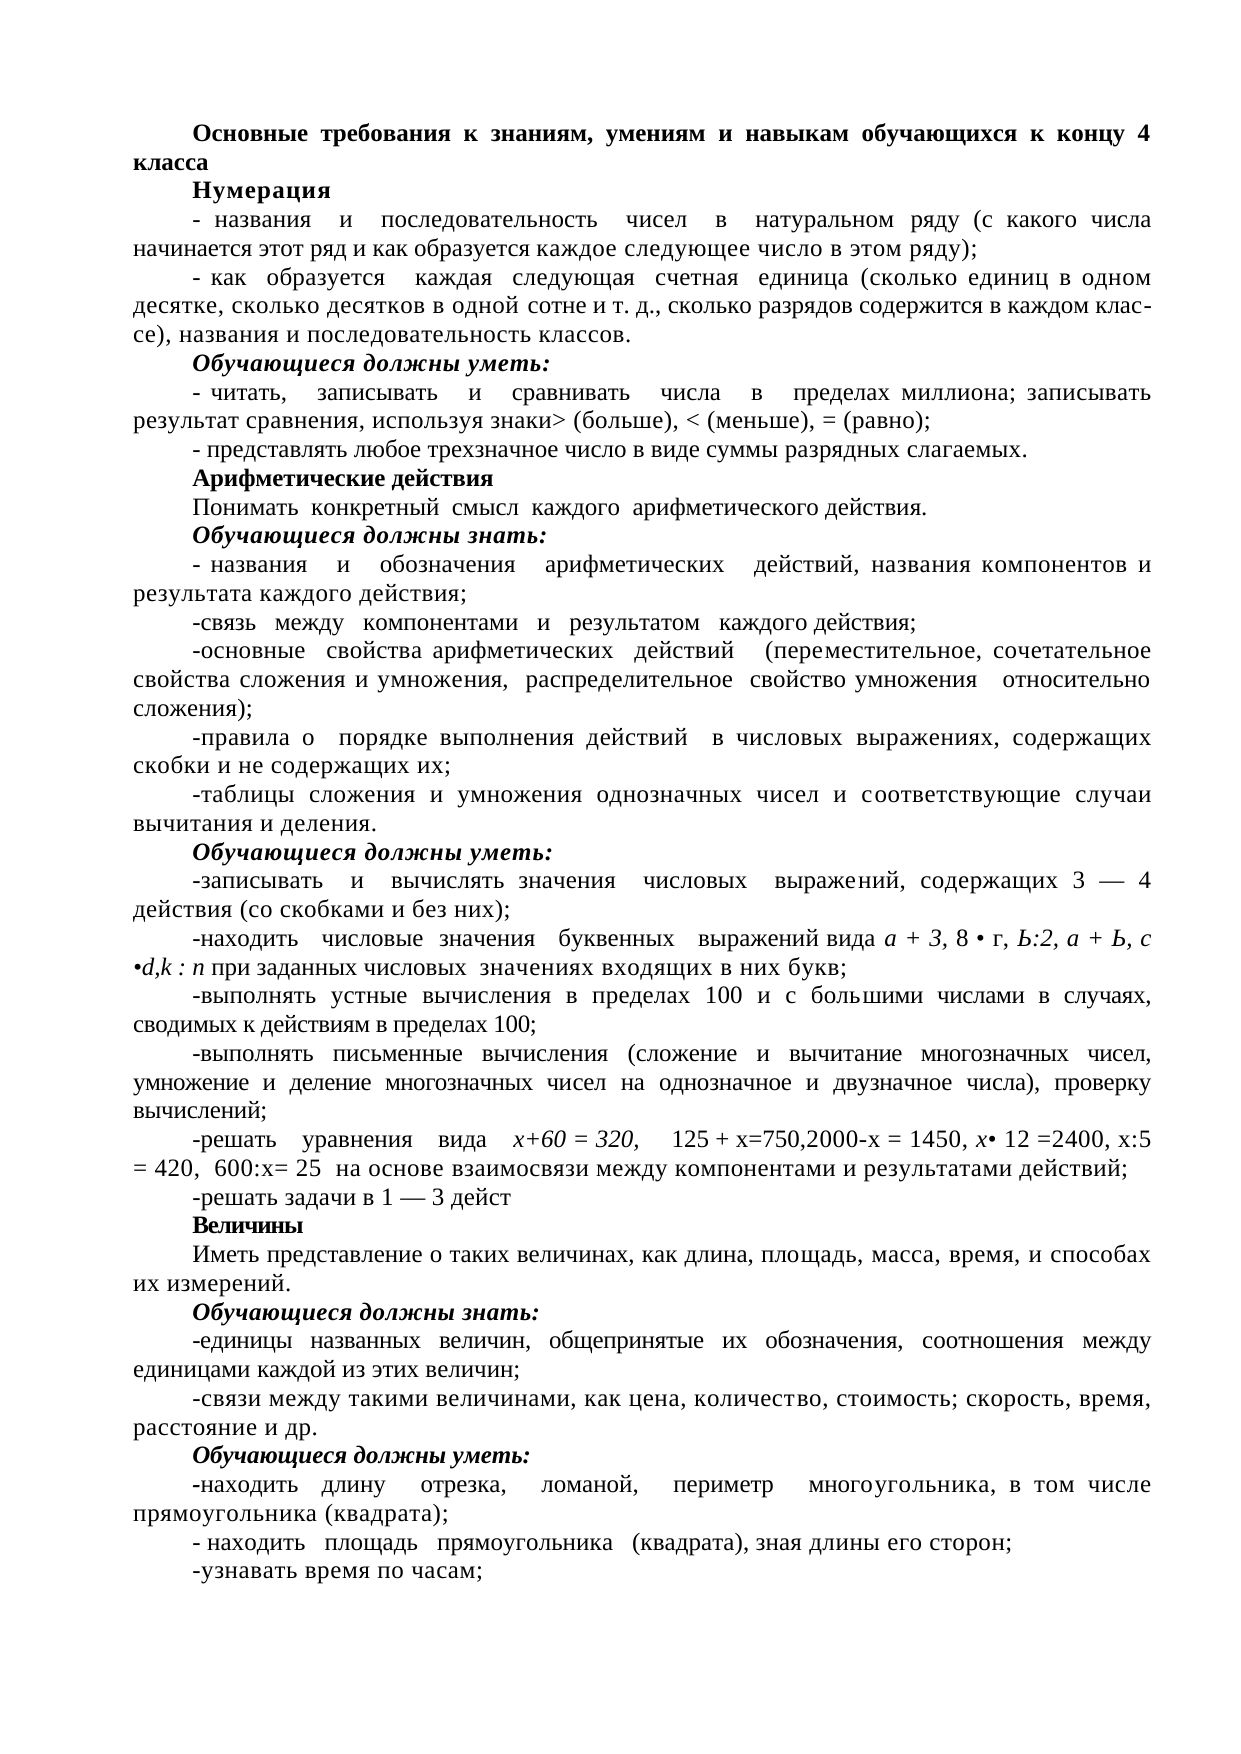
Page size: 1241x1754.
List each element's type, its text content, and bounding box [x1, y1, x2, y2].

text - представлять любое трехзначное число в виде суммы разрядных слагаемых. [133, 434, 1152, 463]
text - названия и последовательность чисел в натуральном ряду (с какого числа начинается этот ряд и как образуется каждое следующее число в этом ряду); [133, 204, 1152, 262]
text Иметь представление о таких величинах, как длина, площадь, масса, время, и способах их измерений. [133, 1239, 1152, 1297]
text -находить числовые значения буквенных выражений вида а + 3, 8 • г, Ь:2, а + Ь, с •d,k : п при заданных числовых значениях входящих в них букв; [133, 923, 1152, 981]
text -записывать и вычислять значения числовых выражений, содержащих 3 — 4 действия (со скобками и без них); [133, 866, 1152, 923]
text Обучающиеся должны уметь: [133, 837, 1152, 866]
text - как образуется каждая следующая счетная единица (сколько единиц в одном десятке, сколько десятков в одной сотне и т. д., сколько разрядов содержится в каждом классе), названия и последовательность классов. [133, 262, 1152, 348]
text -основные свойства арифметических действий (переместительное, сочетательное свойства сложения и умножения, распределительное свойство умножения относительно сложения); [133, 636, 1152, 722]
text -находить длину отрезка, ломаной, периметр многоугольника, в том числе прямоугольника (квадрата); [133, 1469, 1152, 1527]
text Основные требования к знаниям, умениям и навыкам обучающихся к концу 4 класса [133, 118, 1152, 176]
text Обучающиеся должны знать: [133, 1297, 1152, 1326]
text Арифметические действия [133, 463, 1152, 492]
text - находить площадь прямоугольника (квадрата), зная длины его сторон; [133, 1527, 1152, 1556]
text Нумерация [133, 176, 1152, 204]
text -правила о порядке выполнения действий в числовых выражениях, содержащих скобки и не содержащих их; [133, 722, 1152, 779]
text -решать задачи в 1 — 3 дейст [133, 1182, 1152, 1211]
text Обучающиеся должны уметь: [133, 348, 1152, 377]
text -единицы названных величин, общепринятые их обозначения, соотношения между единицами каждой из этих величин; [133, 1326, 1152, 1383]
text -выполнять устные вычисления в пределах 100 и с большими числами в случаях, сводимых к действиям в пределах 100; [133, 981, 1152, 1038]
text - названия и обозначения арифметических действий, названия компонентов и результата каждого действия; [133, 549, 1152, 607]
text -решать уравнения вида х+60 = 320, 125 + х=750,2000-х = 1450, х• 12 =2400, х:5 = 420, 600:х= 25 на основе взаимосвязи между компонентами и результатами действий; [133, 1124, 1152, 1182]
text Обучающиеся должны уметь: [133, 1441, 1152, 1469]
text Величины [133, 1211, 1152, 1239]
text -связь между компонентами и результатом каждого действия; [133, 607, 1152, 636]
text Понимать конкретный смысл каждого арифметического действия. [133, 492, 1152, 521]
text -таблицы сложения и умножения однозначных чисел и соответствующие случаи вычитания и деления. [133, 779, 1152, 837]
text -узнавать время по часам; [133, 1556, 1152, 1584]
text Обучающиеся должны знать: [133, 521, 1152, 549]
text - читать, записывать и сравнивать числа в пределах миллиона; записывать результат сравнения, используя знаки> (больше), < (меньше), = (равно); [133, 377, 1152, 434]
text -связи между такими величинами, как цена, количество, стоимость; скорость, время, расстояние и др. [133, 1383, 1152, 1441]
text -выполнять письменные вычисления (сложение и вычитание многозначных чисел, умножение и деление многозначных чисел на однозначное и двузначное числа), проверку вычислений; [133, 1038, 1152, 1124]
